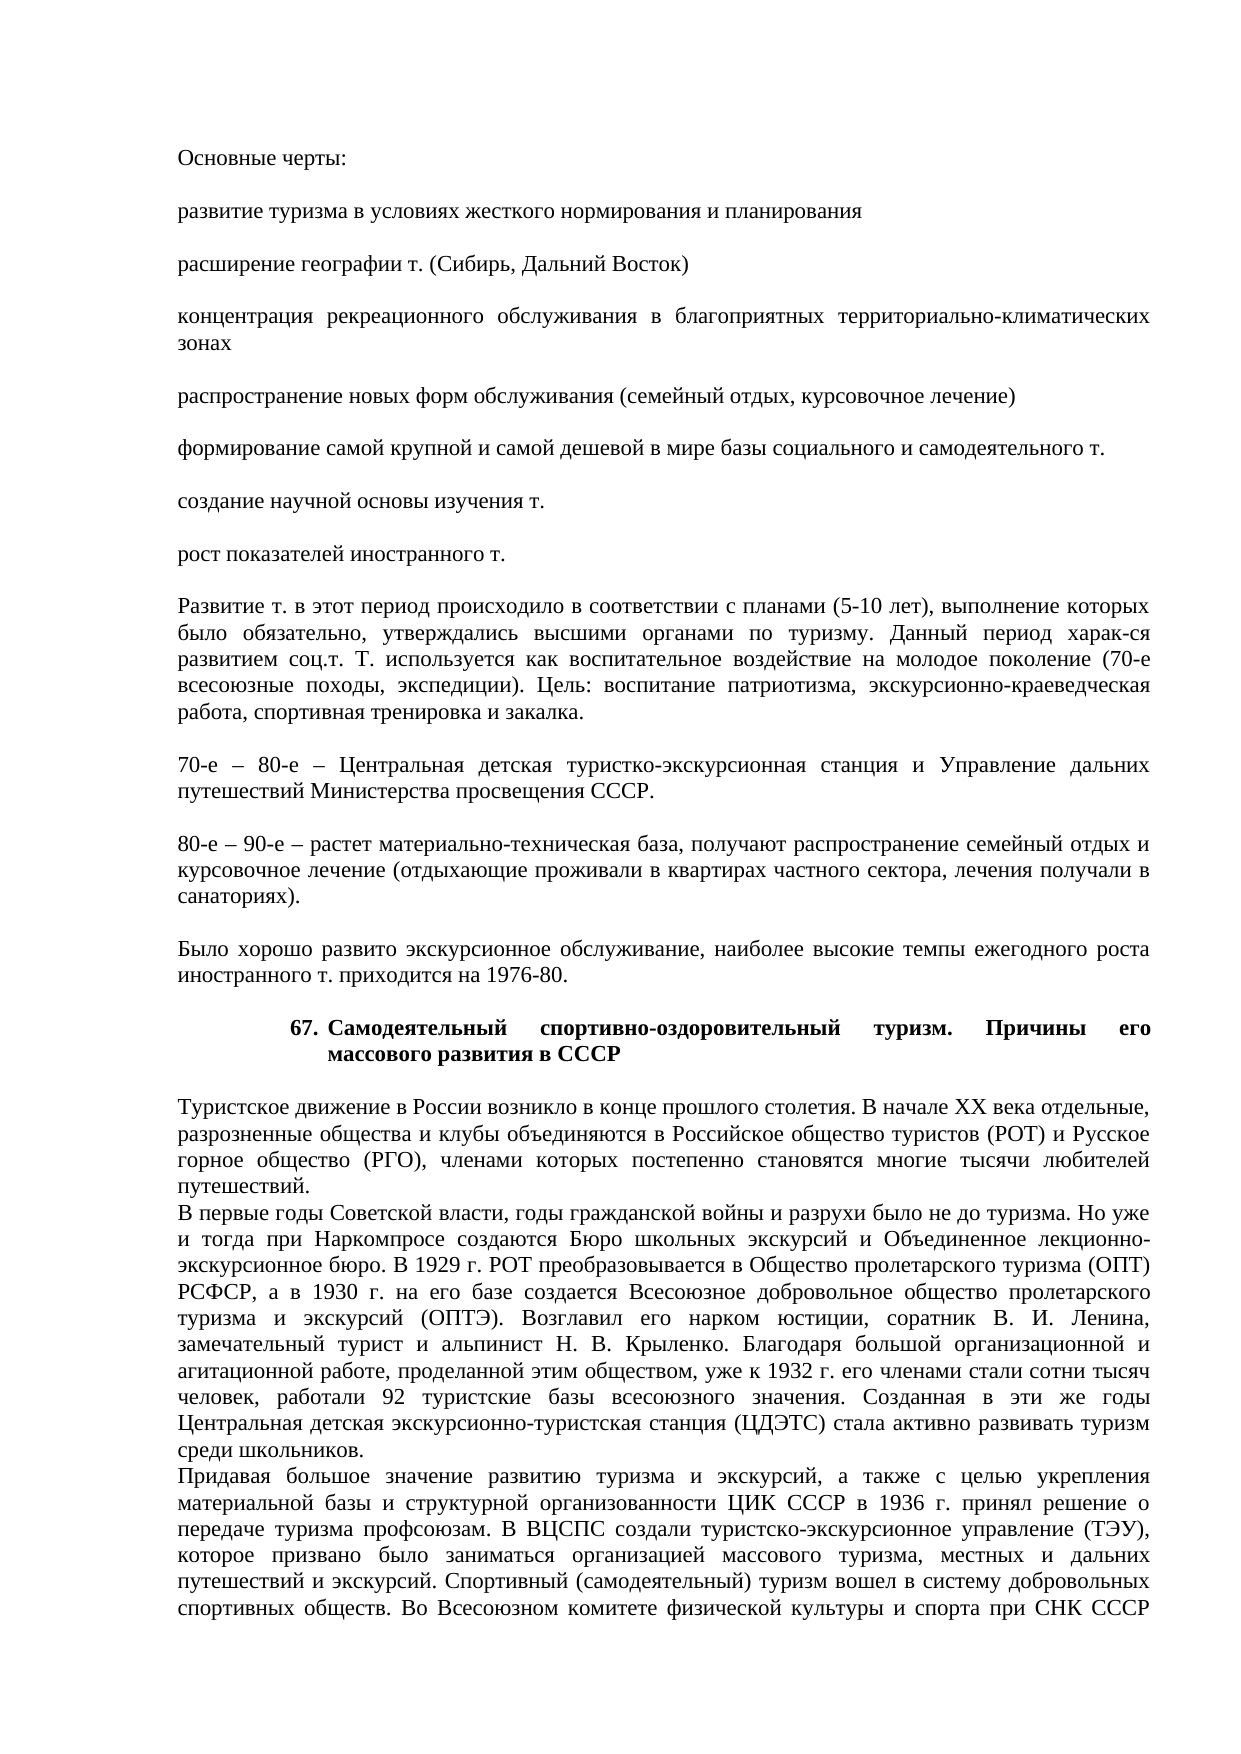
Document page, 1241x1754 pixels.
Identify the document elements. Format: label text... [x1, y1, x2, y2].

text концентрация рекреационного обслуживания в благоприятных территориально-климатических зонах [177, 303, 1152, 355]
text Основные черты: [177, 144, 1152, 171]
text Туристское движение в России возникло в конце прошлого столетия. В начале XX века отдельные, разрозненные общества и клубы объединяются в Российское общество туристов (РОТ) и Русское горное общество (РГО), членами которых постепенно становятся многие тысячи любителей путешествий. [177, 1093, 1152, 1199]
list Самодеятельный спортивно-оздоровительный туризм. Причины его массового развития в СССР [290, 1014, 1152, 1067]
text расширение географии т. (Сибирь, Дальний Восток) [177, 250, 1152, 276]
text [177, 1462, 1152, 1620]
text создание научной основы изучения т. [177, 487, 1152, 513]
text распространение новых форм обслуживания (семейный отдых, курсовочное лечение) [177, 382, 1152, 408]
text 80-е – 90-е – растет материально-техническая база, получают распространение семейный отдых и курсовочное лечение (отдыхающие проживали в квартирах частного сектора, лечения получали в санаториях). [177, 830, 1152, 909]
text Развитие т. в этот период происходило в соответствии с планами (5-10 лет), выполнение которых было обязательно, утверждались высшими органами по туризму. Данный период харак-ся развитием соц.т. Т. используется как воспитательное воздействие на молодое поколение (70-е всесоюзные походы, экспедиции). Цель: воспитание патриотизма, экскурсионно-краеведческая работа, спортивная тренировка и закалка. [177, 592, 1152, 724]
text 70-е – 80-е – Центральная детская туристко-экскурсионная станция и Управление дальних путешествий Министерства просвещения СССР. [177, 751, 1152, 803]
text В первые годы Советской власти, годы гражданской войны и разрухи было не до туризма. Но уже и тогда при Наркомпросе создаются Бюро школьных экскурсий и Объединенное лекционно-экскурсионное бюро. В 1929 г. РОТ преобразовывается в Общество пролетарского туризма (ОПТ) РСФСР, а в 1930 г. на его базе создается Всесоюзное добровольное общество пролетарского туризма и экскурсий (ОПТЭ). Возглавил его нарком юстиции, соратник В. И. Ленина, замечательный турист и альпинист Н. В. Крыленко. Благодаря большой организационной и агитационной работе, проделанной этим обществом, уже к 1932 г. его членами стали сотни тысяч человек, работали 92 туристские базы всесоюзного значения. Созданная в эти же годы Центральная детская экскурсионно-туристская станция (ЦДЭТС) стала активно развивать туризм среди школьников. [177, 1199, 1152, 1462]
text формирование самой крупной и самой дешевой в мире базы социального и самодеятельного т. [177, 434, 1152, 461]
text развитие туризма в условиях жесткого нормирования и планирования [177, 197, 1152, 223]
text рост показателей иностранного т. [177, 540, 1152, 566]
text Было хорошо развито экскурсионное обслуживание, наиболее высокие темпы ежегодного роста иностранного т. приходится на 1976-80. [177, 935, 1152, 988]
